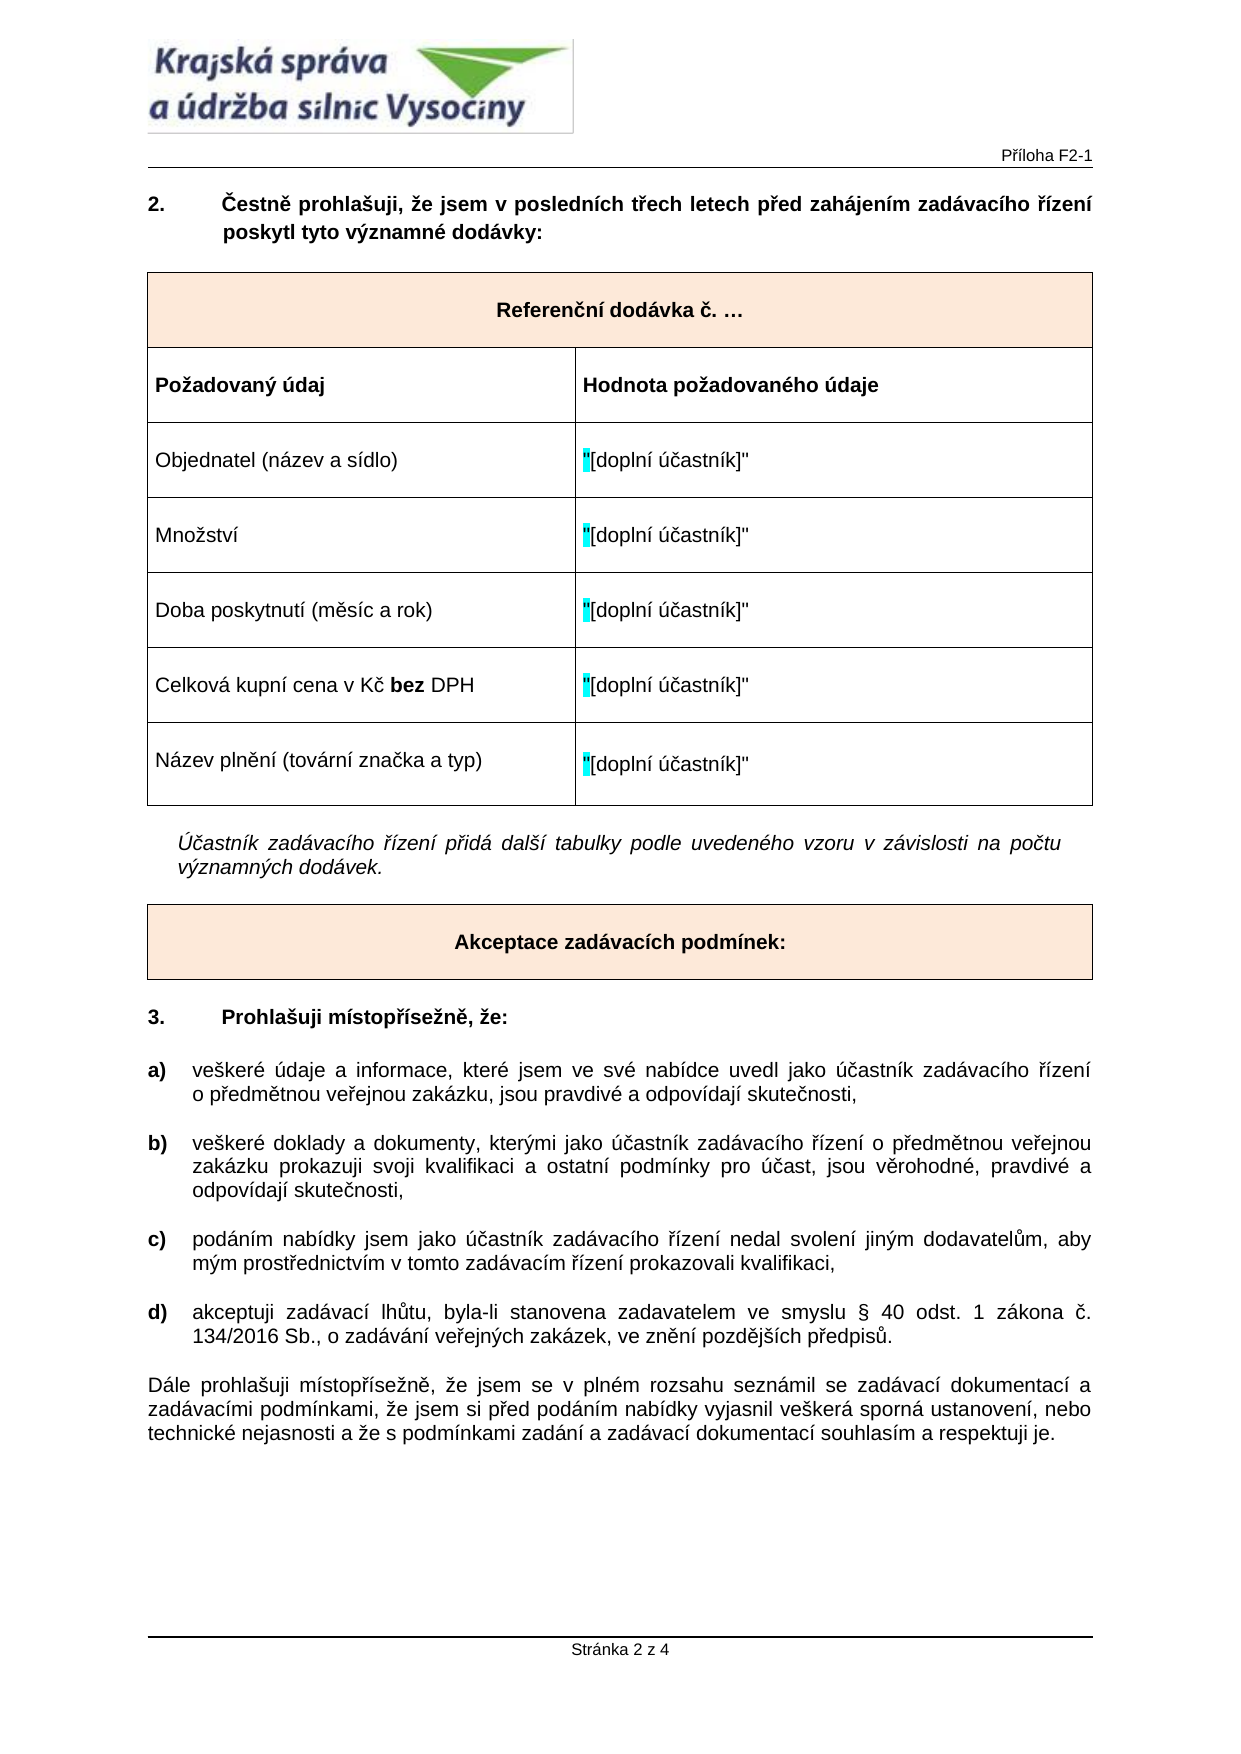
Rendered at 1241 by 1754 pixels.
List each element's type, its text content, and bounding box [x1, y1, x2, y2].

list akceptuji zadávací lhůtu, byla-li stanovena zadavatelem ve smyslu § 40 odst. 1 zákona č. 134/2016 Sb., o zadávání veřejných zakázek, ve znění pozdějších předpisů. [148, 1300, 1093, 1348]
table_cell [576, 573, 1092, 647]
list Čestně prohlašuji, že jsem v posledních třech letech před zahájením zadávacího řízení poskytl tyto významné dodávky: [148, 192, 1093, 243]
table_cell [576, 423, 1092, 497]
list veškeré údaje a informace, které jsem ve své nabídce uvedl jako účastník zadávacího řízení o předmětnou veřejnou zakázku, jsou pravdivé a odpovídají skutečnosti, [148, 1057, 1093, 1105]
text Dále prohlašuji místopřísežně, že jsem se v plném rozsahu seznámil se zadávací dokumentací a zadávacími podmínkami, že jsem si před podáním nabídky vyjasnil veškerá sporná ustanovení, nebo technické nejasnosti a že s podmínkami zadání a zadávací dokumentací souhlasím a respektuji je. [148, 1373, 1093, 1445]
table_cell [576, 498, 1092, 572]
table_header Referenční dodávka č. … [148, 273, 1092, 347]
table_cell [576, 648, 1092, 722]
table_cell Požadovaný údaj [148, 348, 575, 422]
table_cell Celková kupní cena v Kč bez DPH [148, 648, 575, 722]
text Účastník zadávacího řízení přidá další tabulky podle uvedeného vzoru v závislosti na počtu významných dodávek. [177, 831, 1063, 879]
table_cell Název plnění (tovární značka a typ) [148, 723, 575, 805]
table_cell Množství [148, 498, 575, 572]
picture [147, 39, 574, 135]
table_cell Hodnota požadovaného údaje [576, 348, 1092, 422]
table_cell Doba poskytnutí (měsíc a rok) [148, 573, 575, 647]
table_header Akceptace zadávacích podmínek: [148, 905, 1092, 979]
list podáním nabídky jsem jako účastník zadávacího řízení nedal svolení jiným dodavatelům, aby mým prostřednictvím v tomto zadávacím řízení prokazovali kvalifikaci, [148, 1227, 1093, 1275]
table_cell Objednatel (název a sídlo) [148, 423, 575, 497]
list veškeré doklady a dokumenty, kterými jako účastník zadávacího řízení o předmětnou veřejnou zakázku prokazuji svoji kvalifikaci a ostatní podmínky pro účast, jsou věrohodné, pravdivé a odpovídají skutečnosti, [148, 1130, 1093, 1202]
table_cell [576, 723, 1092, 805]
list Prohlašuji místopřísežně, že: [148, 1005, 1093, 1029]
